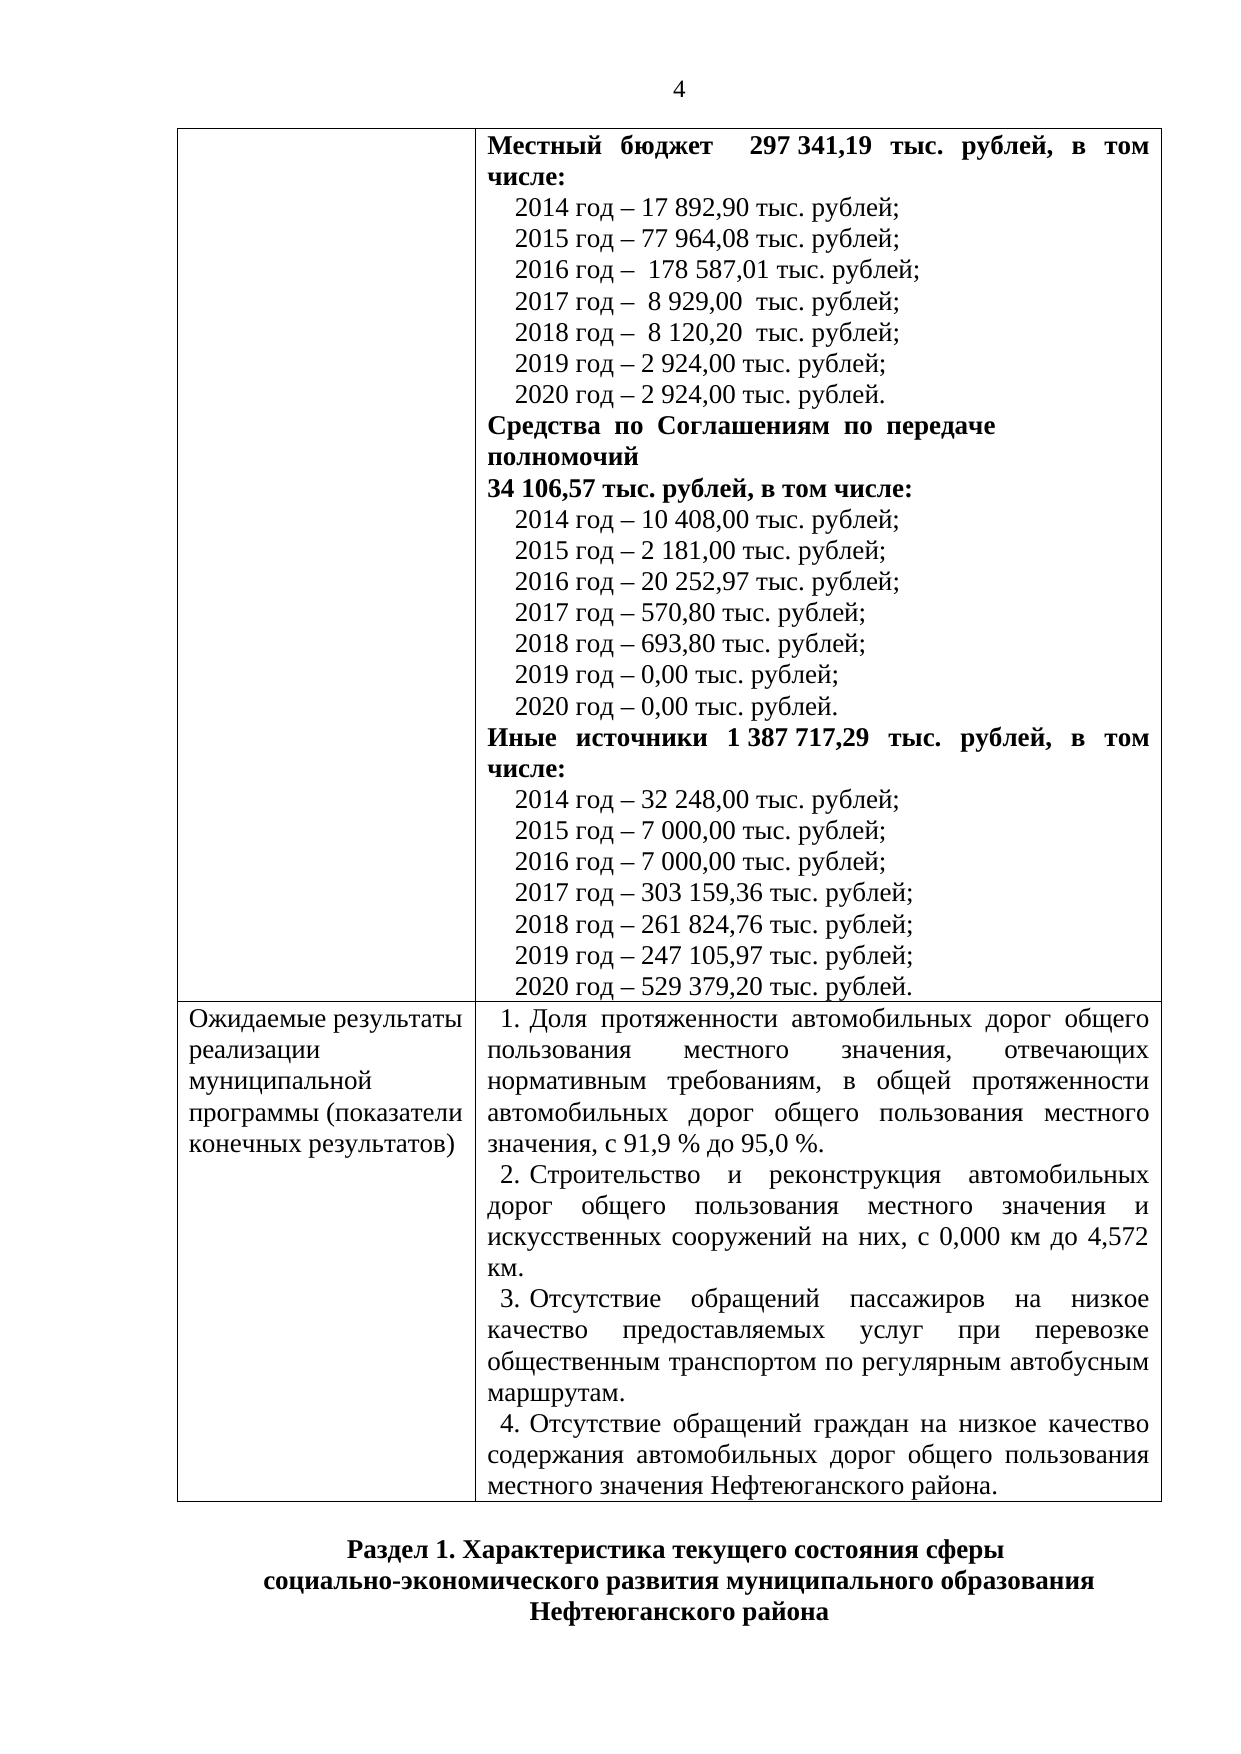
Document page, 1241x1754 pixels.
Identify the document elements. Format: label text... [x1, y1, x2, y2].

text Раздел 1. Характеристика текущего состояния сферы социально-экономического развития муниципального образования Нефтеюганского района [177, 1533, 1181, 1626]
table_cell Доля протяженности автомобильных дорог общего пользования местного значения, отвечающих нормативным требованиям, в общей протяженности автомобильных дорог общего пользования местного значения, с 91,9 % до 95,0 %. Строительство и реконструкция автомобильных дорог общего пользования местного значения и искусственных сооружений на них, с до . Отсутствие обращений пассажиров на низкое качество предоставляемых услуг при перевозке общественным транспортом по регулярным автобусным маршрутам. Отсутствие обращений граждан на низкое качество содержания автомобильных дорог общего пользования местного значения Нефтеюганского района. [476, 1002, 1161, 1501]
table_cell Ожидаемые результаты реализации муниципальной программы (показатели конечных результатов) [178, 1002, 475, 1501]
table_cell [476, 129, 1161, 1001]
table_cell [178, 129, 475, 1001]
